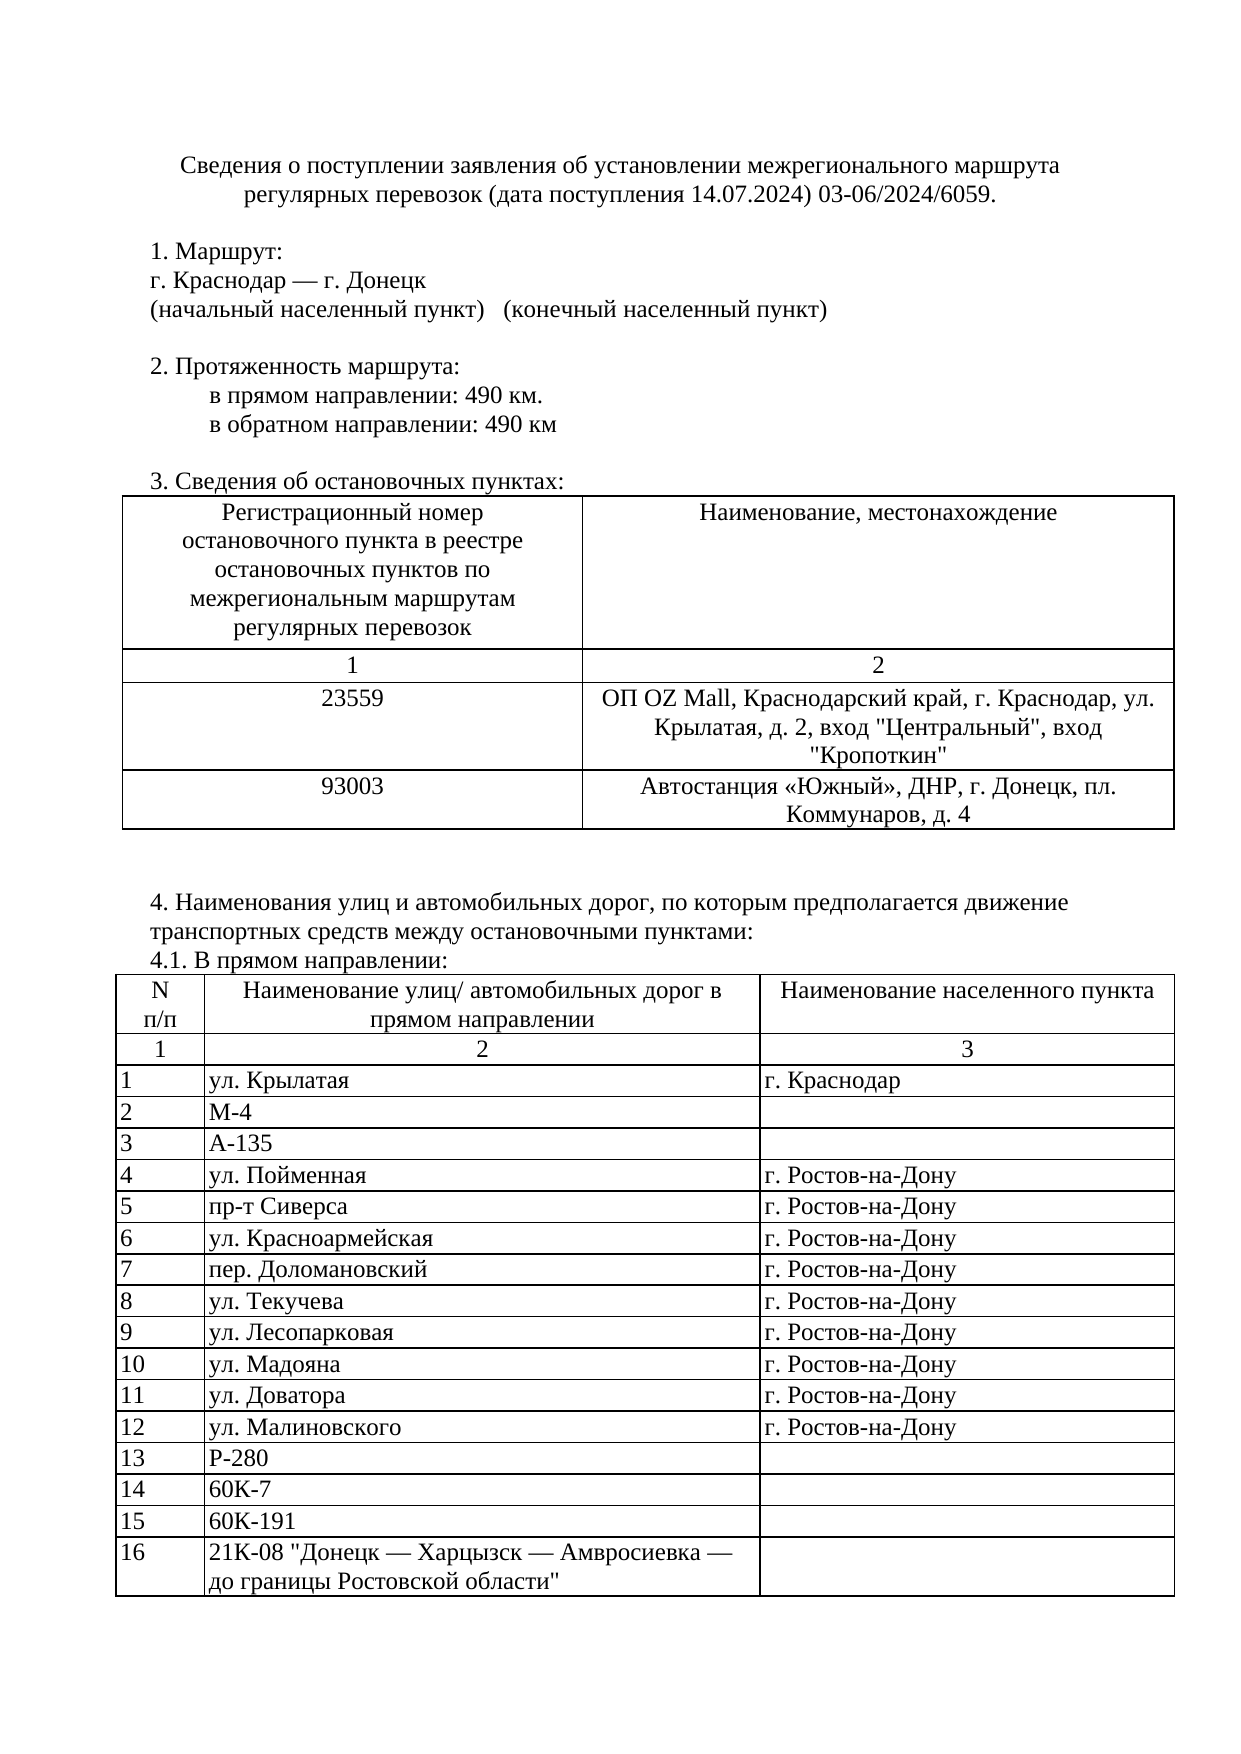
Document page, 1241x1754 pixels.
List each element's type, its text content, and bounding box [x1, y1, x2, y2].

text 4.1. В прямом направлении: [150, 945, 1090, 973]
text 2. Протяженность маршрута: [150, 351, 1090, 380]
table_cell 4 [117, 1160, 204, 1190]
table_cell 9 [117, 1317, 204, 1347]
table_cell 23559 [123, 683, 582, 769]
table_cell 6 [117, 1223, 204, 1253]
table_cell 2 [205, 1034, 759, 1064]
table_cell ул. Малиновского [205, 1412, 759, 1442]
table_cell 7 [117, 1255, 204, 1284]
table_cell [761, 1129, 1174, 1158]
table_cell г. Ростов-на-Дону [761, 1412, 1174, 1442]
text 3. Сведения об остановочных пунктах: [150, 466, 1090, 495]
table_cell 1 [117, 1066, 204, 1096]
table_cell 1 [123, 650, 582, 681]
table_cell 16 [117, 1538, 204, 1595]
table_header N п/п [117, 975, 204, 1033]
table_header Регистрационный номер остановочного пункта в реестре остановочных пунктов по межрегиональным маршрутам регулярных перевозок [123, 497, 582, 648]
table_cell Р-280 [205, 1443, 759, 1473]
table_cell 3 [117, 1129, 204, 1158]
table_cell 8 [117, 1286, 204, 1316]
table_cell пер. Доломановский [205, 1255, 759, 1284]
table_cell 11 [117, 1380, 204, 1410]
table_cell 5 [117, 1192, 204, 1221]
text г. Краснодар — г. Донецк [150, 265, 1090, 294]
table_cell ул. Крылатая [205, 1066, 759, 1096]
table_cell 93003 [123, 771, 582, 828]
table_cell [761, 1443, 1174, 1473]
table_cell г. Ростов-на-Дону [761, 1286, 1174, 1316]
table_cell г. Ростов-на-Дону [761, 1349, 1174, 1379]
text в прямом направлении: 490 км. [150, 380, 1090, 409]
table_header Наименование улиц/ автомобильных дорог в прямом направлении [205, 975, 759, 1033]
table_cell ул. Мадояна [205, 1349, 759, 1379]
table_cell 60К-191 [205, 1506, 759, 1536]
table_cell г. Ростов-на-Дону [761, 1380, 1174, 1410]
table_cell А-135 [205, 1129, 759, 1158]
table_cell 2 [117, 1097, 204, 1127]
table_cell г. Краснодар [761, 1066, 1174, 1096]
table_cell [761, 1097, 1174, 1127]
table_cell 3 [761, 1034, 1174, 1064]
table_cell Автостанция «Южный», ДНР, г. Донецк, пл. Коммунаров, д. 4 [583, 771, 1173, 828]
table_header Наименование, местонахождение [583, 497, 1173, 648]
table_cell ул. Лесопарковая [205, 1317, 759, 1347]
table_cell 1 [117, 1034, 204, 1064]
table_cell [761, 1506, 1174, 1536]
table_cell 15 [117, 1506, 204, 1536]
table_cell ул. Доватора [205, 1380, 759, 1410]
text 1. Маршрут: [150, 236, 1090, 265]
table_cell г. Ростов-на-Дону [761, 1223, 1174, 1253]
table_cell ул. Красноармейская [205, 1223, 759, 1253]
table_cell 14 [117, 1475, 204, 1504]
table_cell ул. Пойменная [205, 1160, 759, 1190]
table_cell [761, 1475, 1174, 1504]
table_cell ул. Текучева [205, 1286, 759, 1316]
text 4. Наименования улиц и автомобильных дорог, по которым предполагается движение транспортных средств между остановочными пунктами: [150, 887, 1090, 945]
text Сведения о поступлении заявления об установлении межрегионального маршрута регулярных перевозок (дата поступления 14.07.2024) 03-06/2024/6059. [150, 150, 1090, 207]
table_cell 10 [117, 1349, 204, 1379]
table_cell г. Ростов-на-Дону [761, 1255, 1174, 1284]
table_cell г. Ростов-на-Дону [761, 1160, 1174, 1190]
table_cell ОП OZ Mall, Краснодарский край, г. Краснодар, ул. Крылатая, д. 2, вход "Центральный", вход "Кропоткин" [583, 683, 1173, 769]
table_cell [761, 1538, 1174, 1595]
table_cell 13 [117, 1443, 204, 1473]
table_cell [205, 1538, 759, 1595]
table_cell М-4 [205, 1097, 759, 1127]
table_cell 60К-7 [205, 1475, 759, 1504]
table_header Наименование населенного пункта [761, 975, 1174, 1033]
text (начальный населенный пункт) (конечный населенный пункт) [150, 294, 1090, 322]
table_cell г. Ростов-на-Дону [761, 1192, 1174, 1221]
table_cell пр-т Сиверса [205, 1192, 759, 1221]
table_cell 2 [583, 650, 1173, 681]
table_cell г. Ростов-на-Дону [761, 1317, 1174, 1347]
text в обратном направлении: 490 км [150, 409, 1090, 437]
table_cell 12 [117, 1412, 204, 1442]
